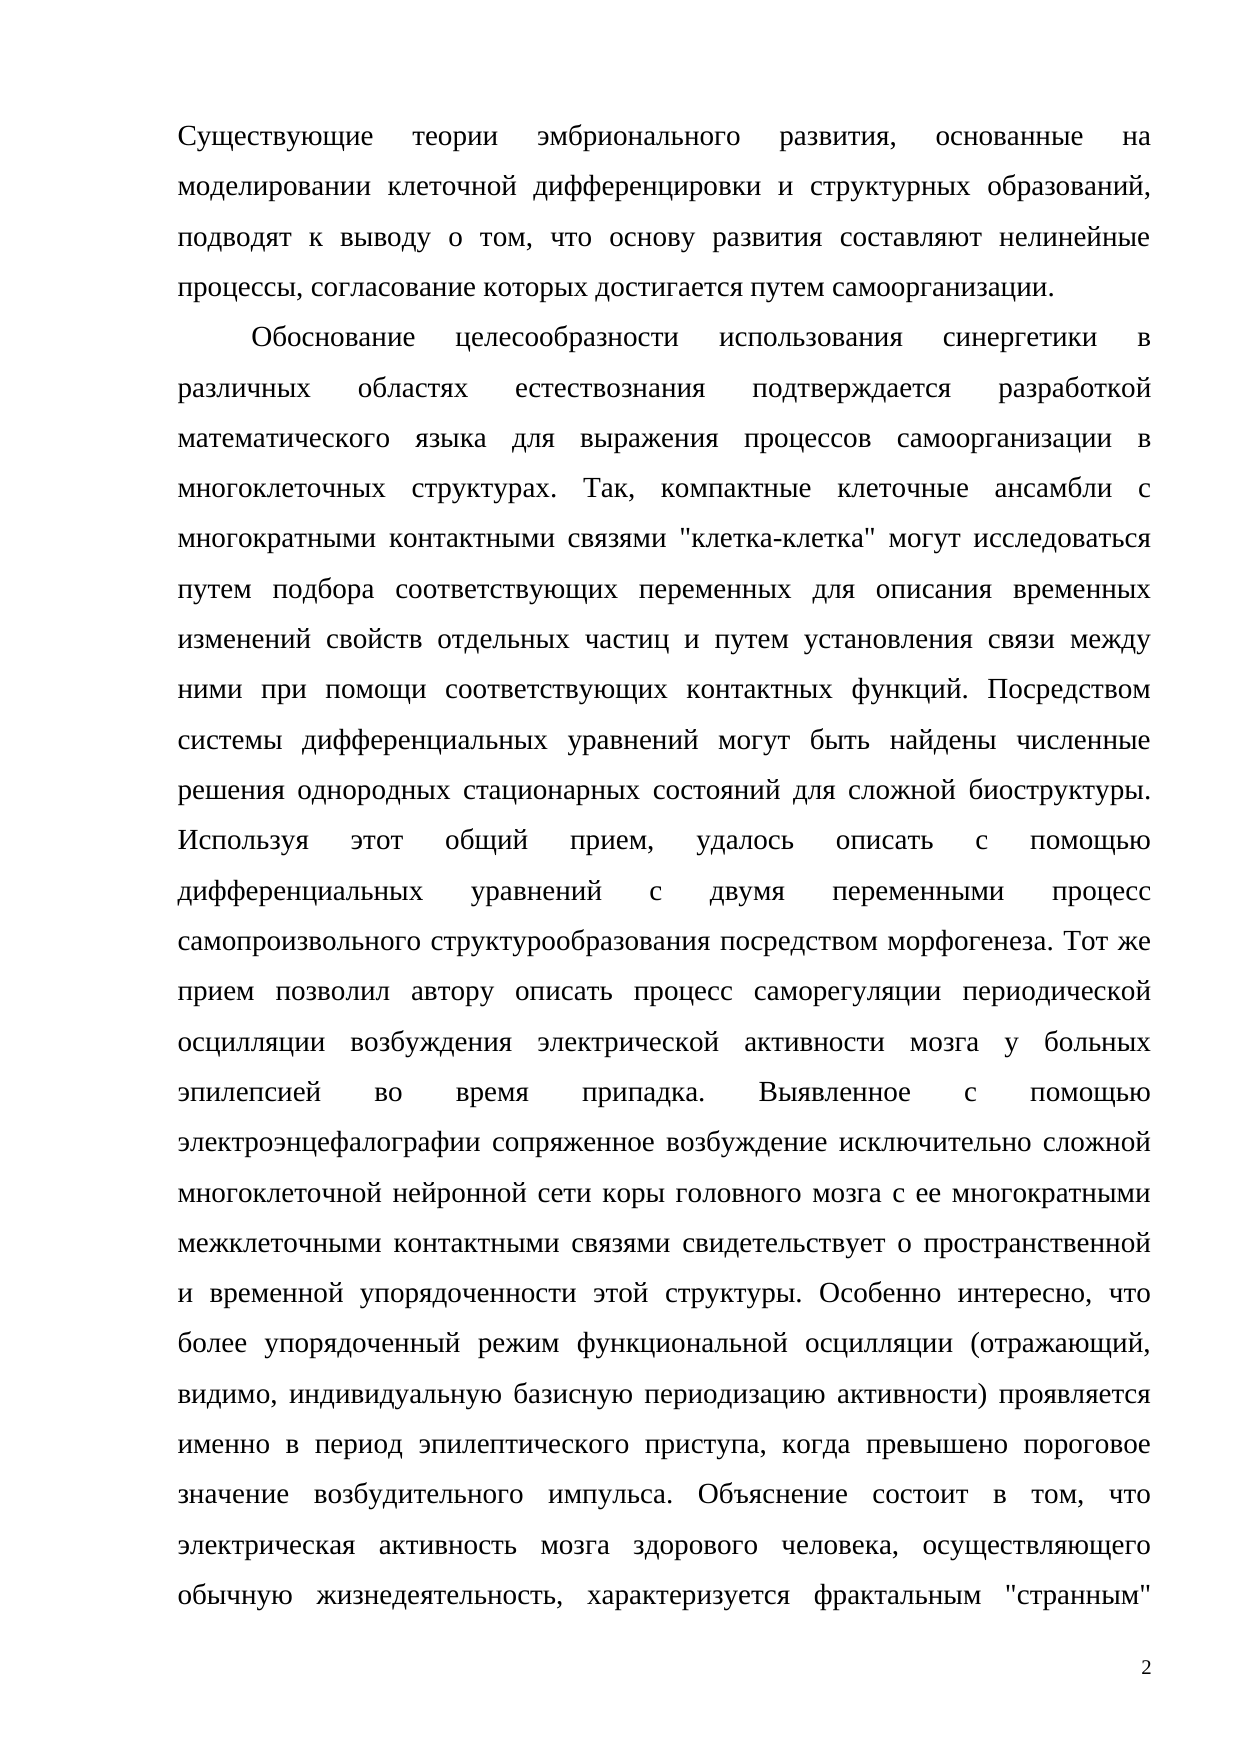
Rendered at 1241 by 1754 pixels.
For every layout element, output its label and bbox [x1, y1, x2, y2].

list [177, 319, 1152, 1611]
list [177, 118, 1152, 303]
